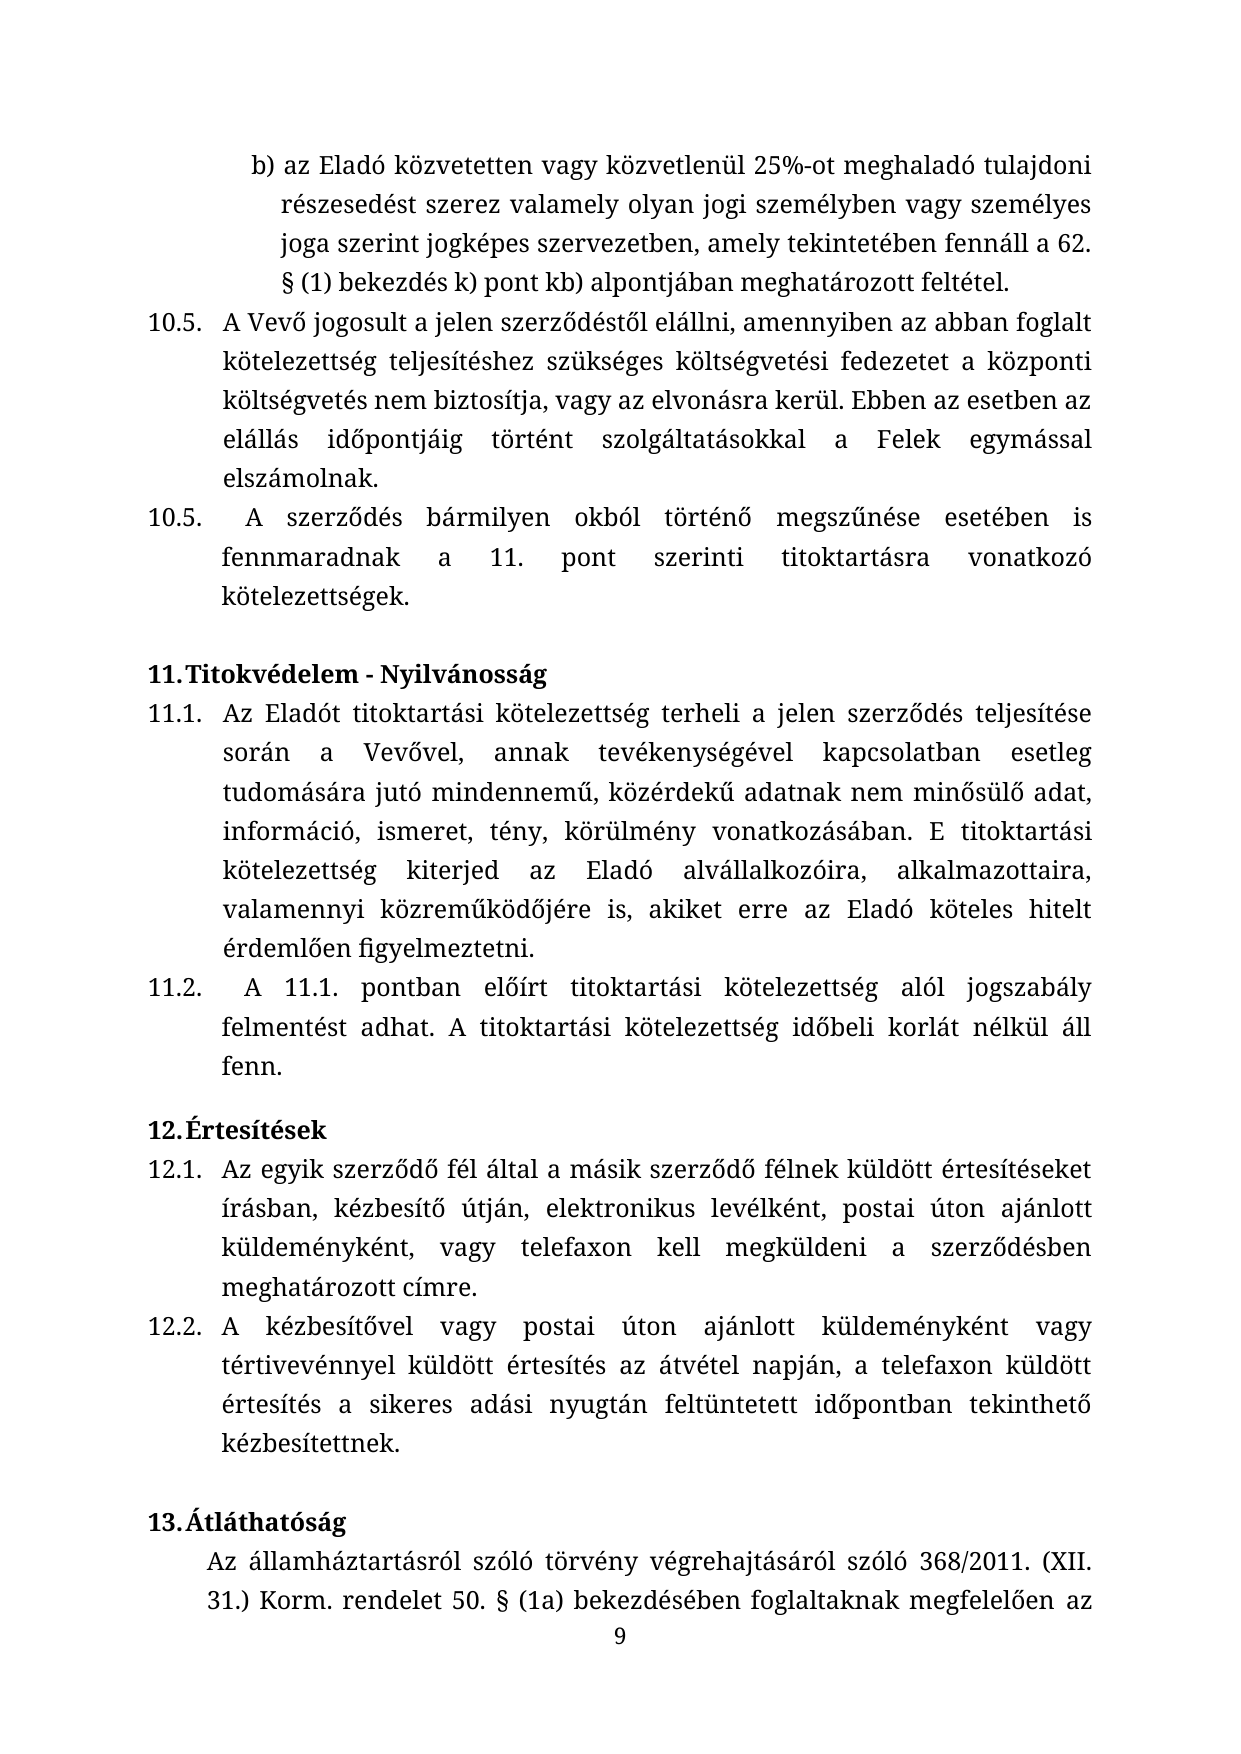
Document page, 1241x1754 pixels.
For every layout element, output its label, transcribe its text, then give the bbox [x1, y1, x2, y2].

list A kézbesítővel vagy postai úton ajánlott küldeményként vagy tértivevénnyel küldött értesítés az átvétel napján, a telefaxon küldött értesítés a sikeres adási nyugtán feltüntetett időpontban tekinthető kézbesítettnek. [148, 1308, 1093, 1460]
list Az egyik szerződő fél által a másik szerződő félnek küldött értesítéseket írásban, kézbesítő útján, elektronikus levélként, postai úton ajánlott küldeményként, vagy telefaxon kell megküldeni a szerződésben meghatározott címre. [148, 1152, 1093, 1303]
list Értesítések [148, 1113, 481, 1147]
list Az Eladót titoktartási kötelezettség terheli a jelen szerződés teljesítése során a Vevővel, annak tevékenységével kapcsolatban esetleg tudomására jutó mindennemű, közérdekű adatnak nem minősülő adat, információ, ismeret, tény, körülmény vonatkozásában. E titoktartási kötelezettség kiterjed az Eladó alvállalkozóira, alkalmazottaira, valamennyi közreműködőjére is, akiket erre az Eladó köteles hitelt érdemlően figyelmeztetni. [148, 696, 1093, 965]
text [207, 1543, 1093, 1617]
text b) az Eladó közvetetten vagy közvetlenül 25%-ot meghaladó tulajdoni részesedést szerez valamely olyan jogi személyben vagy személyes joga szerint jogképes szervezetben, amely tekintetében fennáll a 62. § (1) bekezdés k) pont kb) alpontjában meghatározott feltétel. [251, 148, 1093, 299]
list Titokvédelem - Nyilvánosság [148, 657, 1093, 691]
list Átláthatóság [148, 1504, 1093, 1538]
list A Vevő jogosult a jelen szerződéstől elállni, amennyiben az abban foglalt kötelezettség teljesítéshez szükséges költségvetési fedezetet a központi költségvetés nem biztosítja, vagy az elvonásra kerül. Ebben az esetben az elállás időpontjáig történt szolgáltatásokkal a Felek egymással elszámolnak. [148, 304, 1093, 495]
list A szerződés bármilyen okból történő megszűnése esetében is fennmaradnak a 11. pont szerinti titoktartásra vonatkozó kötelezettségek. [148, 500, 1093, 612]
list A 11.1. pontban előírt titoktartási kötelezettség alól jogszabály felmentést adhat. A titoktartási kötelezettség időbeli korlát nélkül áll fenn. [148, 970, 1093, 1082]
